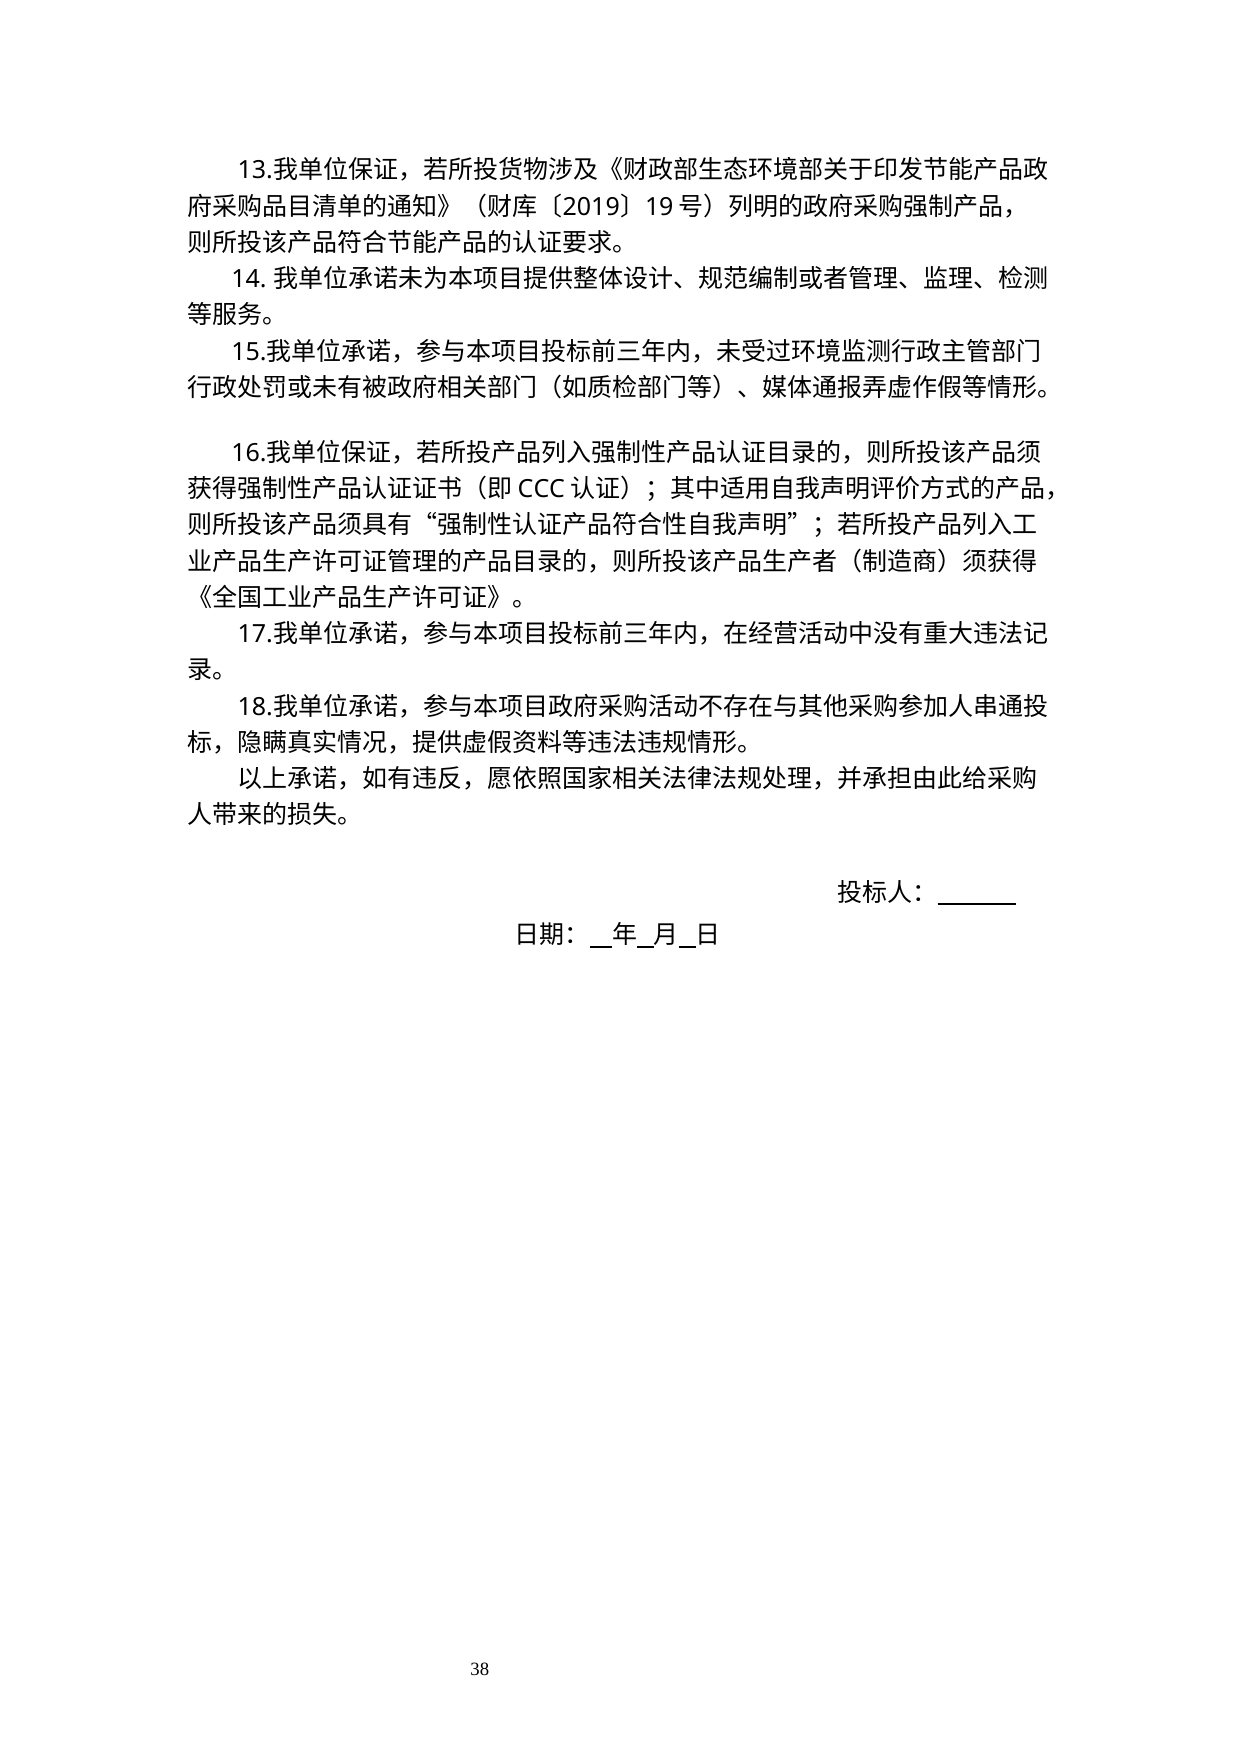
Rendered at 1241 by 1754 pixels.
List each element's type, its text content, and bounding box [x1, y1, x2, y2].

text 14. 我单位承诺未为本项目提供整体设计、规范编制或者管理、监理、检测等服务。 [187, 259, 1053, 331]
text 18.我单位承诺，参与本项目政府采购活动不存在与其他采购参加人串通投标，隐瞒真实情况，提供虚假资料等违法违规情形。 [187, 686, 1053, 759]
text 投标人： [187, 872, 1053, 909]
text 17.我单位承诺，参与本项目投标前三年内，在经营活动中没有重大违法记录。 [187, 614, 1053, 686]
text 以上承诺，如有违反，愿依照国家相关法律法规处理，并承担由此给采购人带来的损失。 [187, 759, 1053, 831]
text 15.我单位承诺，参与本项目投标前三年内，未受过环境监测行政主管部门行政处罚或未有被政府相关部门（如质检部门等）、媒体通报弄虚作假等情形。 [187, 331, 1053, 432]
text 16.我单位保证，若所投产品列入强制性产品认证目录的，则所投该产品须获得强制性产品认证证书（即CCC认证）；其中适用自我声明评价方式的产品，则所投该产品须具有“强制性认证产品符合性自我声明”；若所投产品列入工业产品生产许可证管理的产品目录的，则所投该产品生产者（制造商）须获得《全国工业产品生产许可证》。 [187, 432, 1053, 614]
text 13.我单位保证，若所投货物涉及《财政部生态环境部关于印发节能产品政府采购品目清单的通知》（财库〔2019〕19号）列明的政府采购强制产品，则所投该产品符合节能产品的认证要求。 [187, 150, 1053, 259]
text 日期： 年 月 日 [187, 915, 1053, 951]
